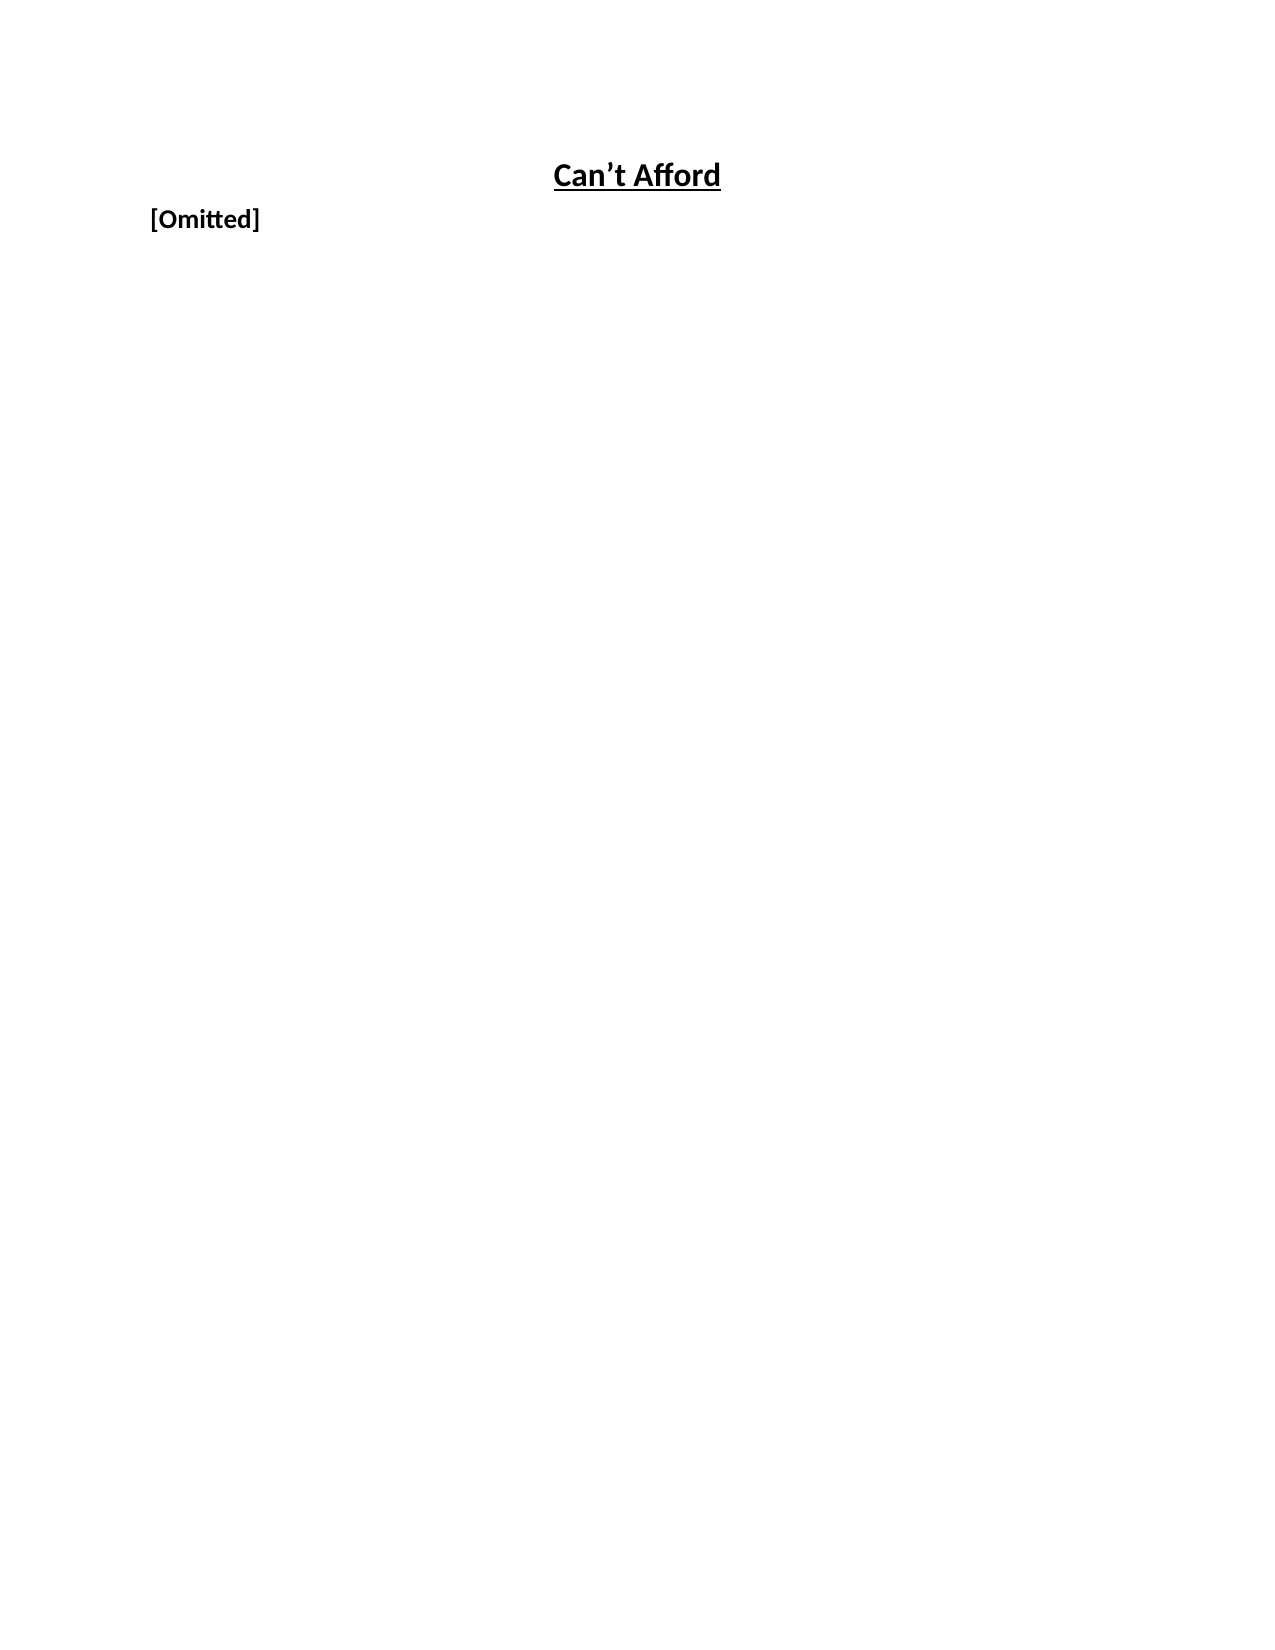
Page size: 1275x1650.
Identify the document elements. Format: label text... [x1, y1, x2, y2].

subtitle Can’t Afford [150, 154, 1125, 195]
subtitle [Omitted] [150, 202, 1125, 235]
